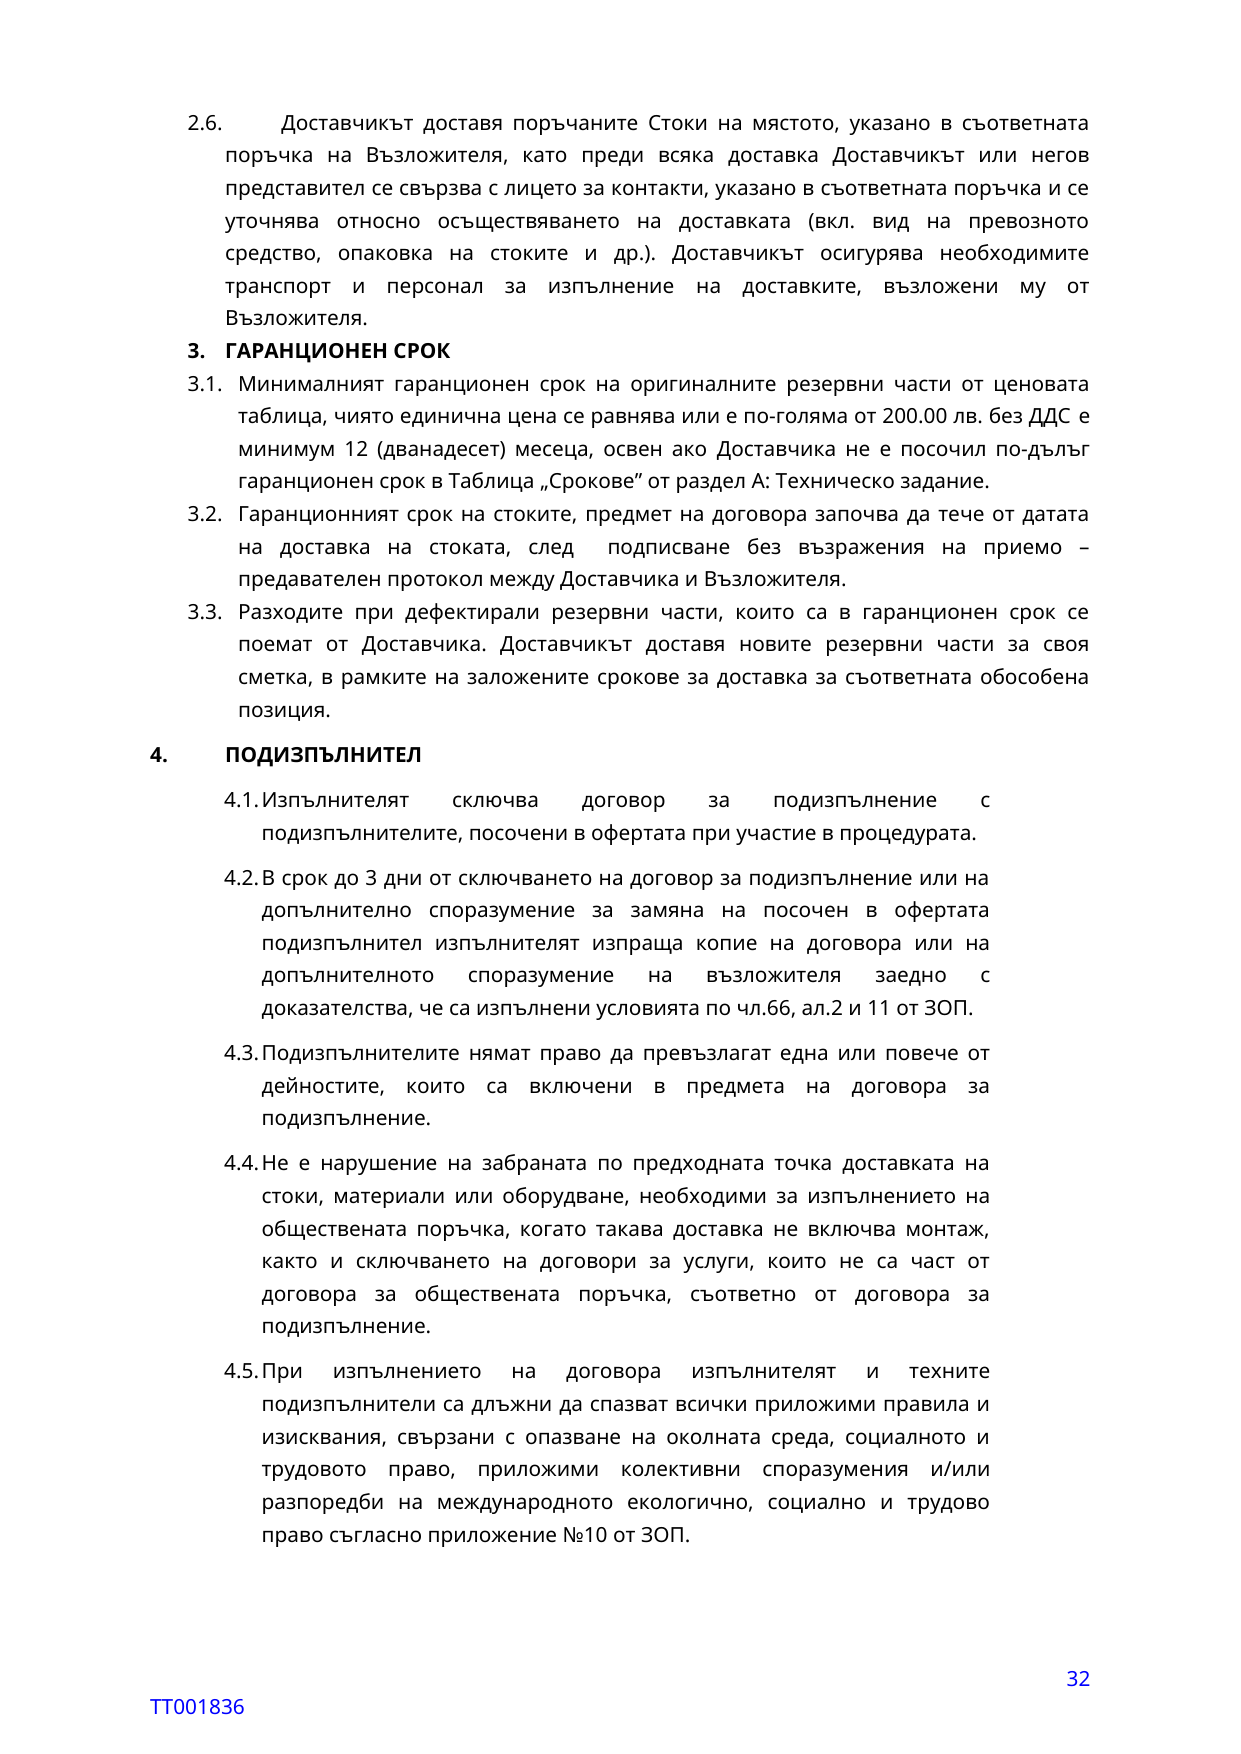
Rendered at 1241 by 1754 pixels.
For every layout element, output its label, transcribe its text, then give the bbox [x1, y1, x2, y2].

list Разходите при дефектирали резервни части, които са в гаранционен срок се поемат от Доставчика. Доставчикът доставя новите резервни части за своя сметка, в рамките на заложените срокове за доставка за съответната обособена позиция. [187, 597, 1090, 723]
list Доставчикът доставя поръчаните Стоки на мястото, указано в съответната поръчка на Възложителя, като преди всяка доставка Доставчикът или негов представител се свързва с лицето за контакти, указано в съответната поръчка и се уточнява относно осъществяването на доставката (вкл. вид на превозното средство, опаковка на стоките и др.). Доставчикът осигурява необходимите транспорт и персонал за изпълнение на доставките, възложени му от Възложителя. [187, 108, 1090, 332]
list ПОДИЗПЪЛНИТЕЛ [150, 740, 991, 768]
list При изпълнението на договора изпълнителят и техните подизпълнители са длъжни да спазват всички приложими правила и изисквания, свързани с опазване на околната среда, социалното и трудовото право, приложими колективни споразумения и/или разпоредби на международното екологично, социално и трудово право съгласно приложение №10 от ЗОП. [224, 1357, 991, 1548]
list Гаранционният срок на стоките, предмет на договора започва да тече от датата на доставка на стоката, след подписване без възражения на приемо – предавателен протокол между Доставчика и Възложителя. [187, 499, 1090, 593]
list ГАРАНЦИОНЕН СРОК [187, 336, 1090, 364]
list В срок до 3 дни от сключването на договор за подизпълнение или на допълнително споразумение за замяна на посочен в офертата подизпълнител изпълнителят изпраща копие на договора или на допълнителното споразумение на възложителя заедно с доказателства, че са изпълнени условията по чл.66, ал.2 и 11 от ЗОП. [224, 863, 991, 1022]
list Изпълнителят сключва договор за подизпълнение с подизпълнителите, посочени в офертата при участие в процедурата. [224, 785, 991, 846]
list Не е нарушение на забраната по предходната точка доставката на стоки, материали или оборудване, необходими за изпълнението на обществената поръчка, когато такава доставка не включва монтаж, както и сключването на договори за услуги, които не са част от договора за обществената поръчка, съответно от договора за подизпълнение. [224, 1148, 991, 1340]
list Минималният гаранционен срок на оригиналните резервни части от ценовата таблица, чиято единична цена се равнява или е по-голяма от 200.00 лв. без ДДС е минимум 12 (дванадесет) месеца, освен ако Доставчика не е посочил по-дълъг гаранционен срок в Таблица „Срокове” от раздел А: Техническо задание. [187, 369, 1090, 495]
list Подизпълнителите нямат право да превъзлагат една или повече от дейностите, които са включени в предмета на договора за подизпълнение. [224, 1038, 991, 1132]
